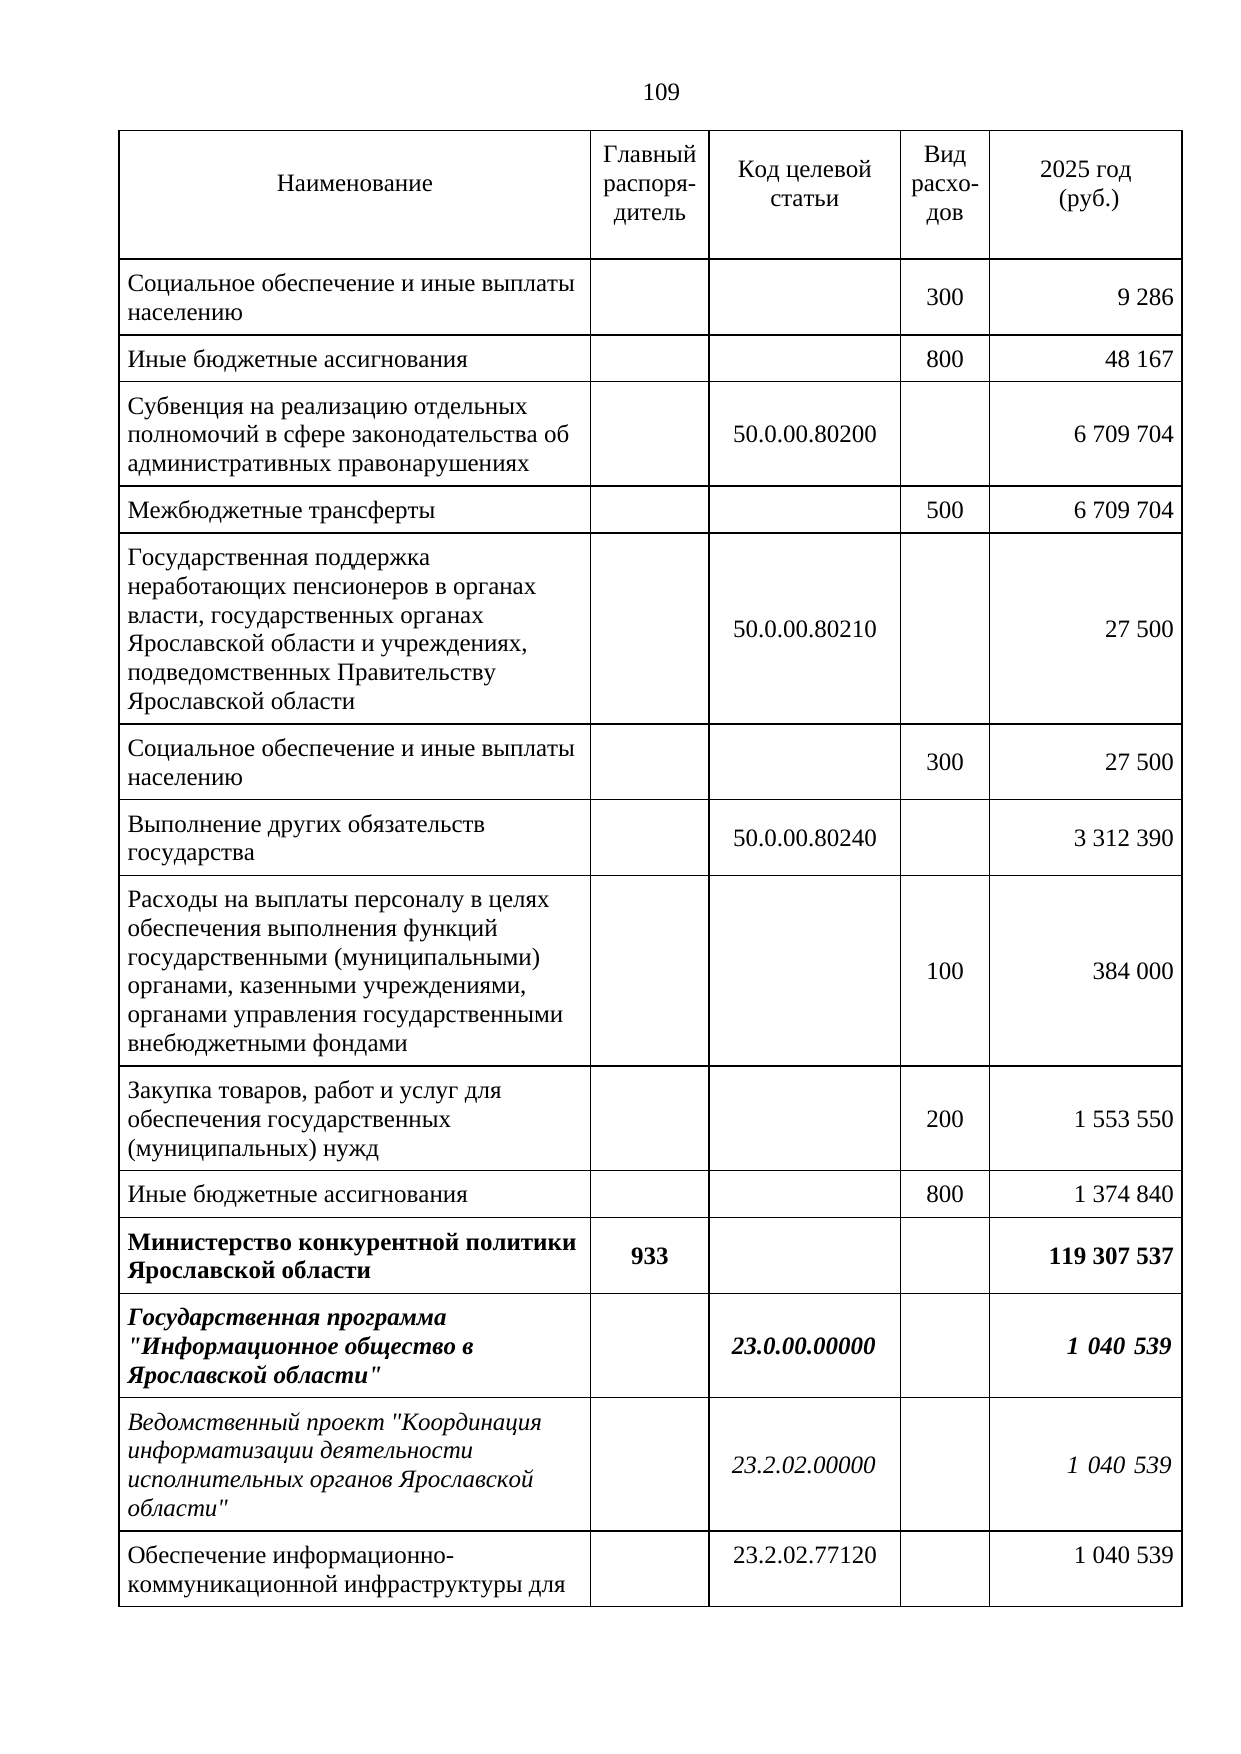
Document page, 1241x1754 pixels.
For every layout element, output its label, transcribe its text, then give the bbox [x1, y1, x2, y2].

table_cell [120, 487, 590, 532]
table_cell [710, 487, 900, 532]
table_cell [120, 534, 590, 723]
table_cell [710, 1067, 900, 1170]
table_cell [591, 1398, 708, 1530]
table_header Вид расхо-дов [901, 131, 989, 258]
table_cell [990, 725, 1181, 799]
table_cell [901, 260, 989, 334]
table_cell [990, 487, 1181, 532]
table_header 2025 год (руб.) [990, 131, 1181, 258]
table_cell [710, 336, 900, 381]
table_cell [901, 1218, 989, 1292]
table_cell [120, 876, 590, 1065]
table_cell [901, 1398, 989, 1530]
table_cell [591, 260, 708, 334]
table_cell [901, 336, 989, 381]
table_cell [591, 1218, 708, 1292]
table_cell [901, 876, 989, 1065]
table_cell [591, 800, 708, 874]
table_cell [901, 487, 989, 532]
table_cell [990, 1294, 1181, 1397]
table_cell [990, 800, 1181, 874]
table_header Главный распоря-дитель [591, 131, 708, 258]
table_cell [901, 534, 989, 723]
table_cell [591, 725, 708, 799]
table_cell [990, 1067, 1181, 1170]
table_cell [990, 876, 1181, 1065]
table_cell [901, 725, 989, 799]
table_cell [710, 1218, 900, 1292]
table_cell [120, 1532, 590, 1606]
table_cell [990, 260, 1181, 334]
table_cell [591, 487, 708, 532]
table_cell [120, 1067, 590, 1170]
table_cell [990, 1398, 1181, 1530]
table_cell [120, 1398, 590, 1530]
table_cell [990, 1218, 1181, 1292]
table_header Код целевой статьи [710, 131, 900, 258]
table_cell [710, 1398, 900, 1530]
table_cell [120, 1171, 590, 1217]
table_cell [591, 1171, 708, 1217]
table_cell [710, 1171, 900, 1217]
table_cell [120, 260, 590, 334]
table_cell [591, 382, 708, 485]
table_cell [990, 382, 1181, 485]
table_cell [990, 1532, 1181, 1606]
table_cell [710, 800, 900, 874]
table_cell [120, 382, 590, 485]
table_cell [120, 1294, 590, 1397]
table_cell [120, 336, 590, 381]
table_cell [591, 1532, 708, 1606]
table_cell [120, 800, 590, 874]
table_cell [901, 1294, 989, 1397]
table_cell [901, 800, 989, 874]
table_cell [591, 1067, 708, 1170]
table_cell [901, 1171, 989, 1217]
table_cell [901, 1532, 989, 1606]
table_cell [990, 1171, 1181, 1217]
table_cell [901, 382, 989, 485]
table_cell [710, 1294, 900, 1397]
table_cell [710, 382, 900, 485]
table_header Наименование [120, 131, 590, 258]
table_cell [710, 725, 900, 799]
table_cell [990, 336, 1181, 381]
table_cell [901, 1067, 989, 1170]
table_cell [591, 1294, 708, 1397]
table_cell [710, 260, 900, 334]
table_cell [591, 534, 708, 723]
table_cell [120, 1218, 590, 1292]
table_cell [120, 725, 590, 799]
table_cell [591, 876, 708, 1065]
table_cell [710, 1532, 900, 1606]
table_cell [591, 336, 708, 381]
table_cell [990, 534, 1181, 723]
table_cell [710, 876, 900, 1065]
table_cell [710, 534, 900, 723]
